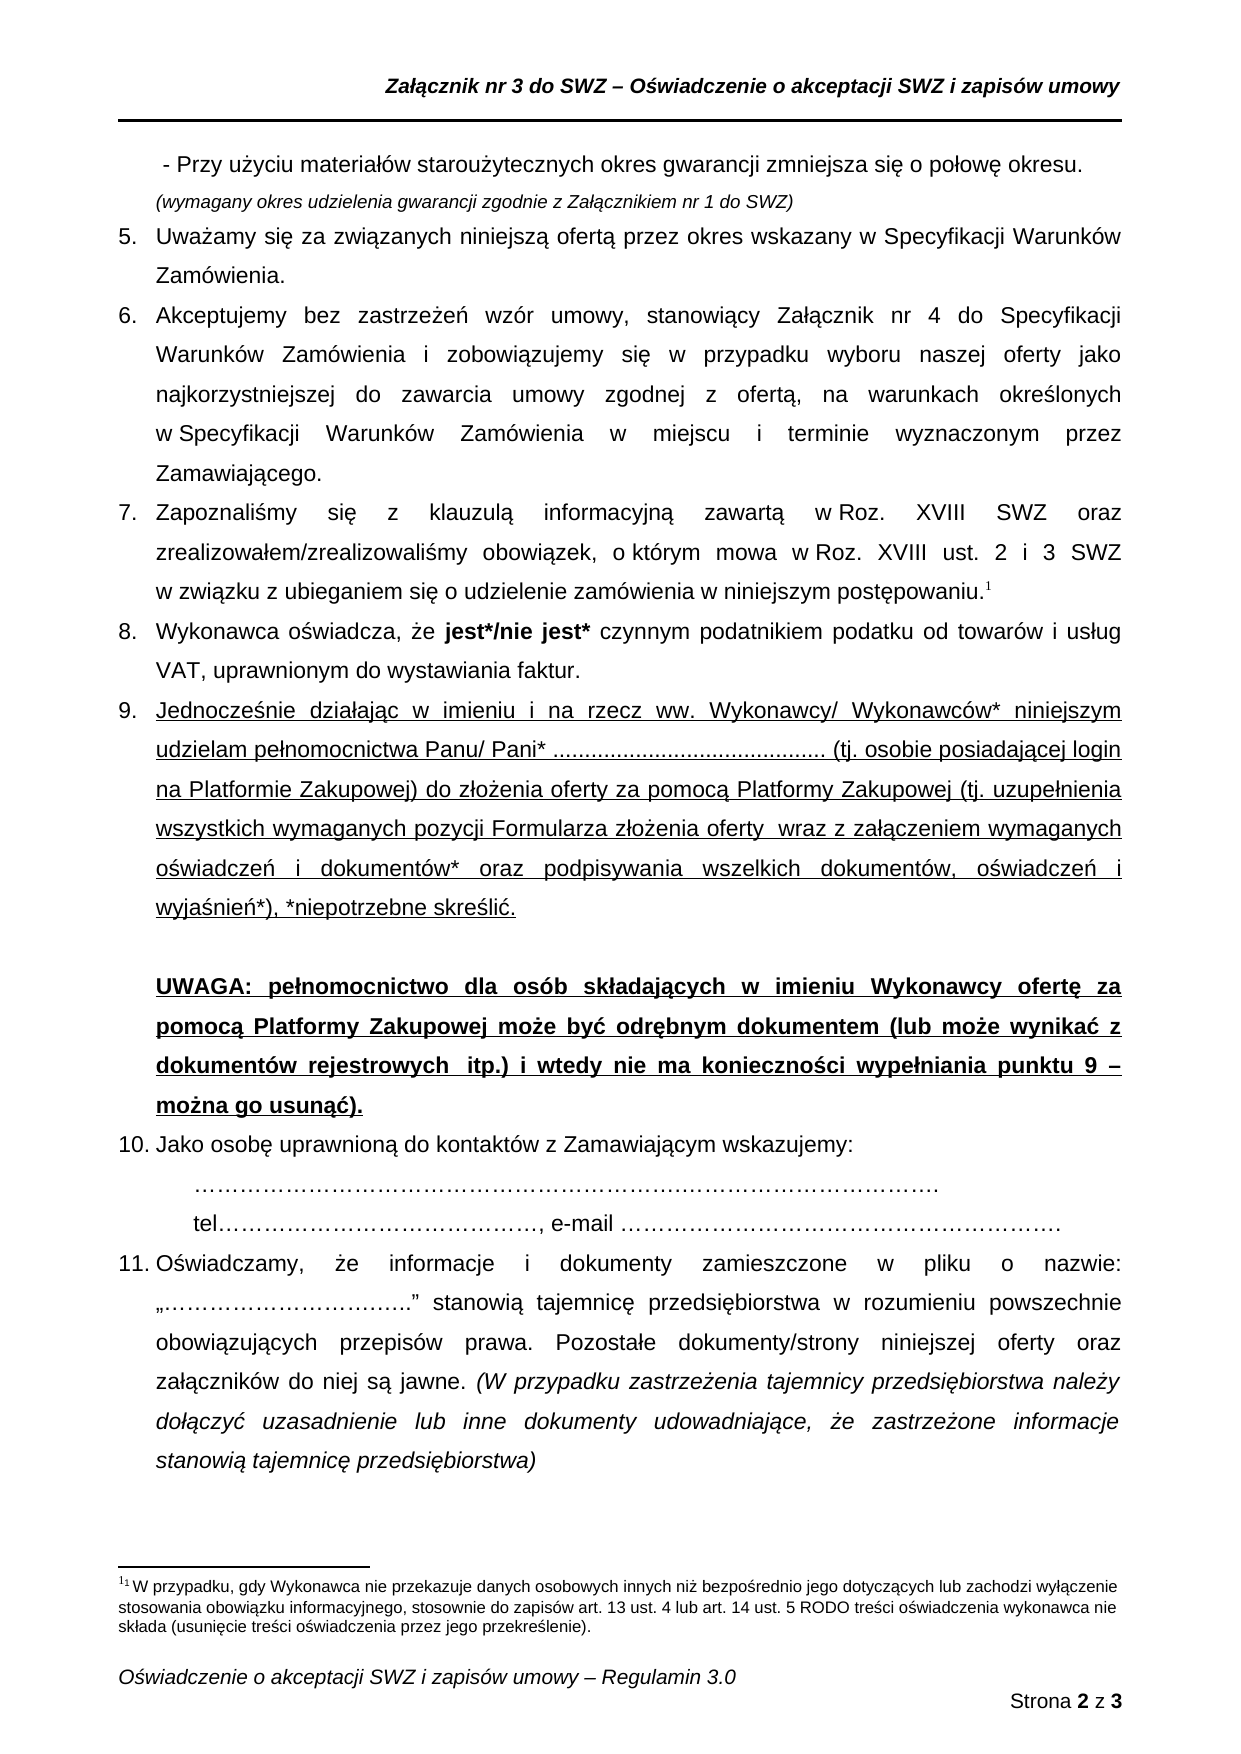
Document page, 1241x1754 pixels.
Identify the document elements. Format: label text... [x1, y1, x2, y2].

list UWAGA: pełnomocnictwo dla osób składających w imieniu Wykonawcy ofertę za pomocą Platformy Zakupowej może być odrębnym dokumentem (lub może wynikać z dokumentów rejestrowych itp.) i wtedy nie ma konieczności wypełniania punktu 9 – można go usunąć). [156, 1037, 1122, 1075]
text tel……………………………………, e-mail …………………………………………………. [193, 1210, 1122, 1237]
list Zapoznaliśmy się z klauzulą informacyjną zawartą w Roz. XVIII SWZ oraz zrealizowałem/zrealizowaliśmy obowiązek, o którym mowa w Roz. XVIII ust. 2 i 3 SWZ w związku z ubieganiem się o udzielenie zamówienia w niniejszym postępowaniu. [118, 499, 1122, 605]
text (wymagany okres udzielenia gwarancji zgodnie z Załącznikiem nr 1 do SWZ) [156, 191, 1122, 212]
list Akceptujemy bez zastrzeżeń wzór umowy, stanowiący Załącznik nr 4 do Specyfikacji Warunków Zamówienia i zobowiązujemy się w przypadku wyboru naszej oferty jako najkorzystniejszej do zawarcia umowy zgodnej z ofertą, na warunkach określonych w Specyfikacji Warunków Zamówienia w miejscu i terminie wyznaczonym przez Zamawiającego. [118, 302, 1122, 486]
list Oświadczamy, że informacje i dokumenty zamieszczone w pliku o nazwie: „……………………….…..” stanowią tajemnicę przedsiębiorstwa w rozumieniu powszechnie obowiązujących przepisów prawa. Pozostałe dokumenty/strony niniejszej oferty oraz załączników do niej są jawne. (W przypadku zastrzeżenia tajemnicy przedsiębiorstwa należy dołączyć uzasadnienie lub inne dokumenty udowadniające, że zastrzeżone informacje stanowią tajemnicę przedsiębiorstwa) [118, 1250, 1122, 1473]
list Jako osobę uprawnioną do kontaktów z Zamawiającym wskazujemy: [118, 1131, 1122, 1158]
text - Przy użyciu materiałów staroużytecznych okres gwarancji zmniejsza się o połowę okresu. [162, 151, 1122, 178]
list Wykonawca oświadcza, że jest*/nie jest* czynnym podatnikiem podatku od towarów i usług VAT, uprawnionym do wystawiania faktur. [118, 618, 1122, 684]
list UWAGA: pełnomocnictwo dla osób składających w imieniu Wykonawcy ofertę za pomocą Platformy Zakupowej może być odrębnym dokumentem (lub może wynikać z dokumentów rejestrowych itp.) i wtedy nie ma konieczności wypełniania punktu 9 – można go usunąć). [156, 973, 1122, 996]
list Uważamy się za związanych niniejszą ofertą przez okres wskazany w Specyfikacji Warunków Zamówienia. [118, 223, 1122, 289]
list UWAGA: pełnomocnictwo dla osób składających w imieniu Wykonawcy ofertę za pomocą Platformy Zakupowej może być odrębnym dokumentem (lub może wynikać z dokumentów rejestrowych itp.) i wtedy nie ma konieczności wypełniania punktu 9 – można go usunąć). [156, 997, 1122, 1036]
list UWAGA: pełnomocnictwo dla osób składających w imieniu Wykonawcy ofertę za pomocą Platformy Zakupowej może być odrębnym dokumentem (lub może wynikać z dokumentów rejestrowych itp.) i wtedy nie ma konieczności wypełniania punktu 9 – można go usunąć). [156, 1076, 1122, 1118]
list Jednocześnie działając w imieniu i na rzecz ww. Wykonawcy/ Wykonawców* niniejszym udzielam pełnomocnictwa Panu/ Pani* ........................................... (tj. osobie posiadającej login na Platformie Zakupowej) do złożenia oferty za pomocą Platformy Zakupowej (tj. uzupełnienia wszystkich wymaganych pozycji Formularza złożenia oferty wraz z załączeniem wymaganych oświadczeń i dokumentów* oraz podpisywania wszelkich dokumentów, oświadczeń i wyjaśnień*), *niepotrzebne skreślić. [118, 697, 1122, 921]
text ……………………………………………………….……………………………. [193, 1171, 1122, 1197]
